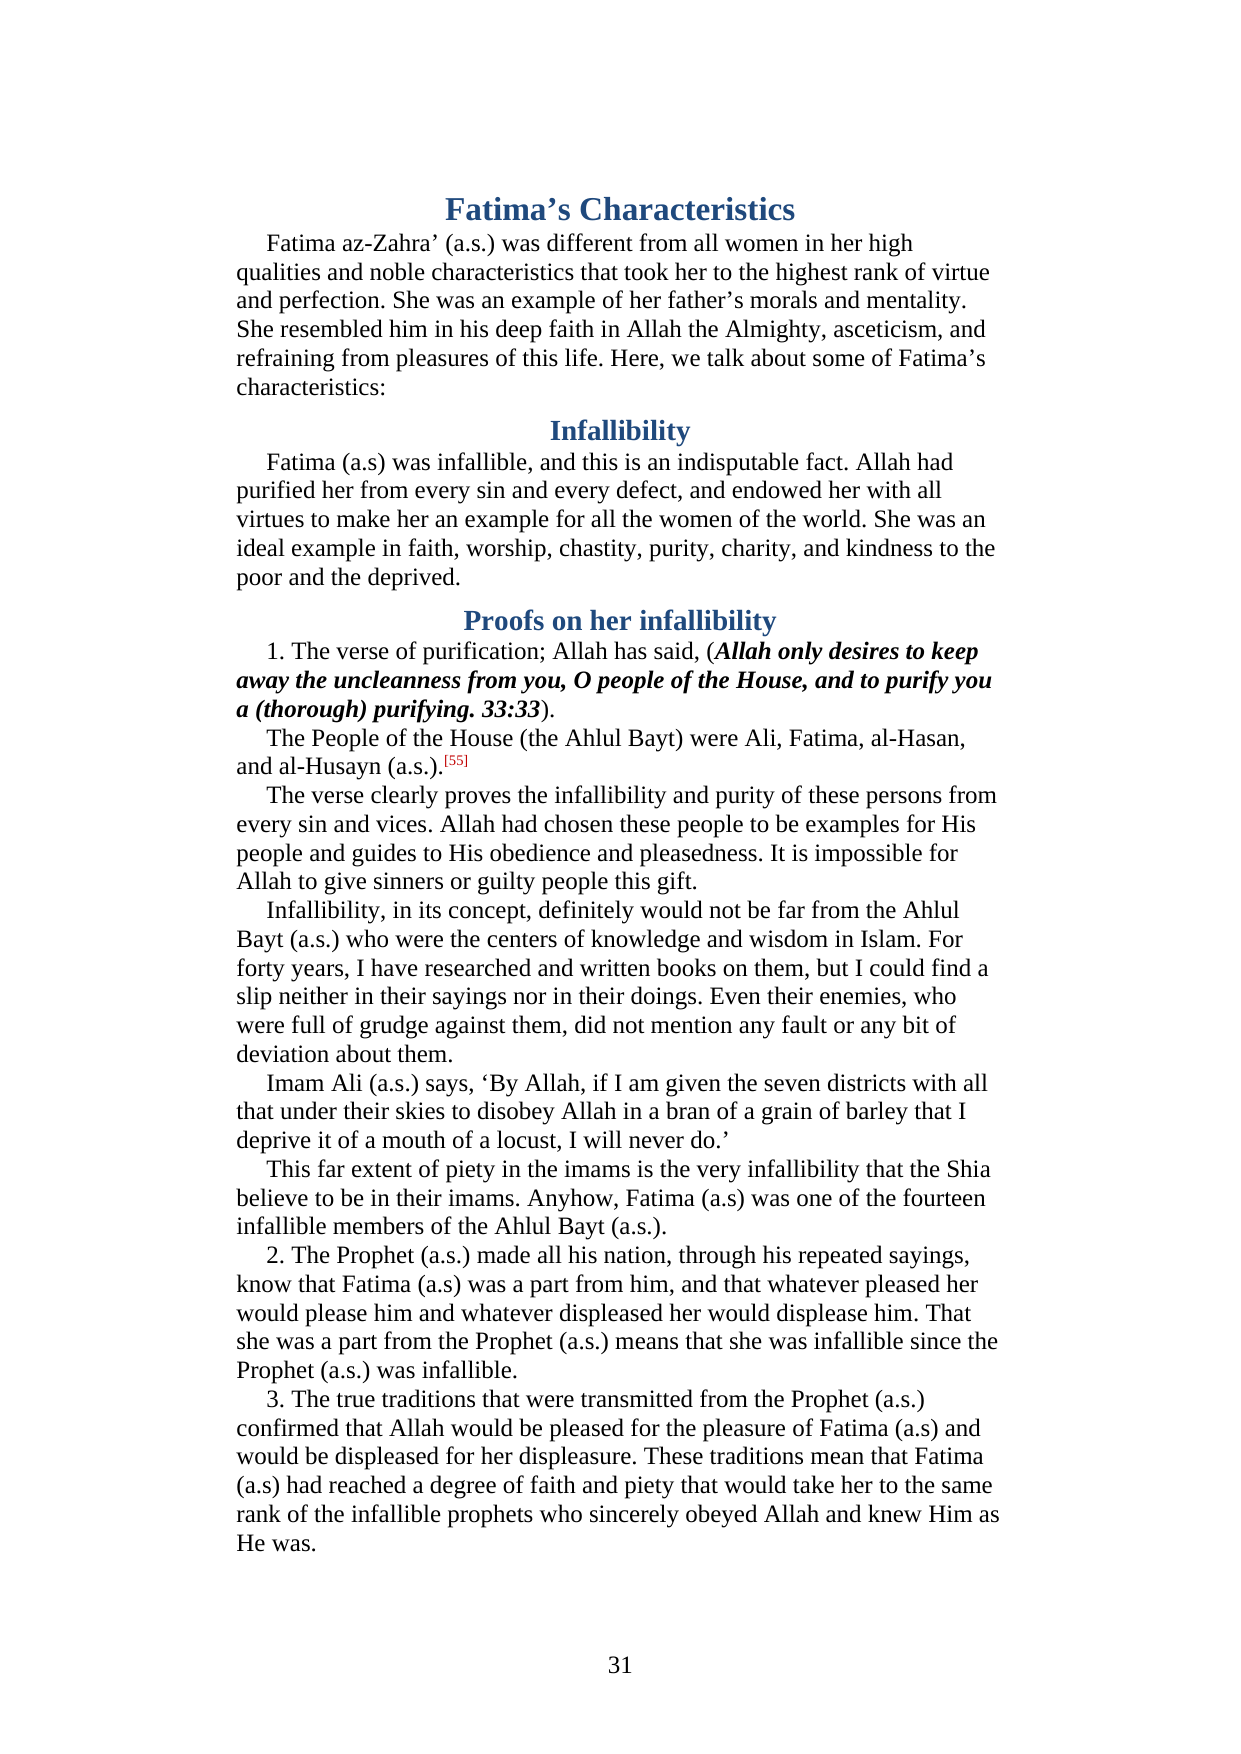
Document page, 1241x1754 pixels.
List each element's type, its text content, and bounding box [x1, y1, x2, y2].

text Fatima az-Zahra’ (a.s.) was different from all women in her high qualities and noble characteristics that took her to the highest rank of virtue and perfection. She was an example of her father’s morals and mentality. She resembled him in his deep faith in Allah the Almighty, asceticism, and refraining from pleasures of this life. Here, we talk about some of Fatima’s characteristics: [236, 228, 1004, 401]
subtitle Fatima’s Characteristics [236, 190, 1004, 228]
text 2. The Prophet (a.s.) made all his nation, through his repeated sayings, know that Fatima (a.s) was a part from him, and that whatever pleased her would please him and whatever displeased her would displease him. That she was a part from the Prophet (a.s.) means that she was infallible since the Prophet (a.s.) was infallible. [236, 1240, 1004, 1384]
text The verse clearly proves the infallibility and purity of these persons from every sin and vices. Allah had chosen these people to be examples for His people and guides to His obedience and pleasedness. It is impossible for Allah to give sinners or guilty people this gift. [236, 780, 1004, 895]
text Fatima (a.s) was infallible, and this is an indisputable fact. Allah had purified her from every sin and every defect, and endowed her with all virtues to make her an example for all the women of the world. She was an ideal example in faith, worship, chastity, purity, charity, and kindness to the poor and the deprived. [236, 447, 1004, 590]
text The People of the House (the Ahlul Bayt) were Ali, Fatima, al-Hasan, and al-Husayn (a.s.).[55] [236, 723, 1004, 780]
subtitle Infallibility [236, 413, 1004, 447]
text Infallibility, in its concept, definitely would not be far from the Ahlul Bayt (a.s.) who were the centers of knowledge and wisdom in Islam. For forty years, I have researched and written books on them, but I could find a slip neither in their sayings nor in their doings. Even their enemies, who were full of grudge against them, did not mention any fault or any bit of deviation about them. [236, 895, 1004, 1068]
text This far extent of piety in the imams is the very infallibility that the Shia believe to be in their imams. Anyhow, Fatima (a.s) was one of the fourteen infallible members of the Ahlul Bayt (a.s.). [236, 1154, 1004, 1240]
text Imam Ali (a.s.) says, ‘By Allah, if I am given the seven districts with all that under their skies to disobey Allah in a bran of a grain of barley that I deprive it of a mouth of a locust, I will never do.’ [236, 1068, 1004, 1154]
subtitle Proofs on her infallibility [236, 603, 1004, 636]
text 3. The true traditions that were transmitted from the Prophet (a.s.) confirmed that Allah would be pleased for the pleasure of Fatima (a.s) and would be displeased for her displeasure. These traditions mean that Fatima (a.s) had reached a degree of faith and piety that would take her to the same rank of the infallible prophets who sincerely obeyed Allah and knew Him as He was. [236, 1384, 1004, 1556]
text 1. The verse of purification; Allah has said, (Allah only desires to keep away the uncleanness from you, O people of the House, and to purify you a (thorough) purifying. 33:33). [236, 636, 1004, 723]
